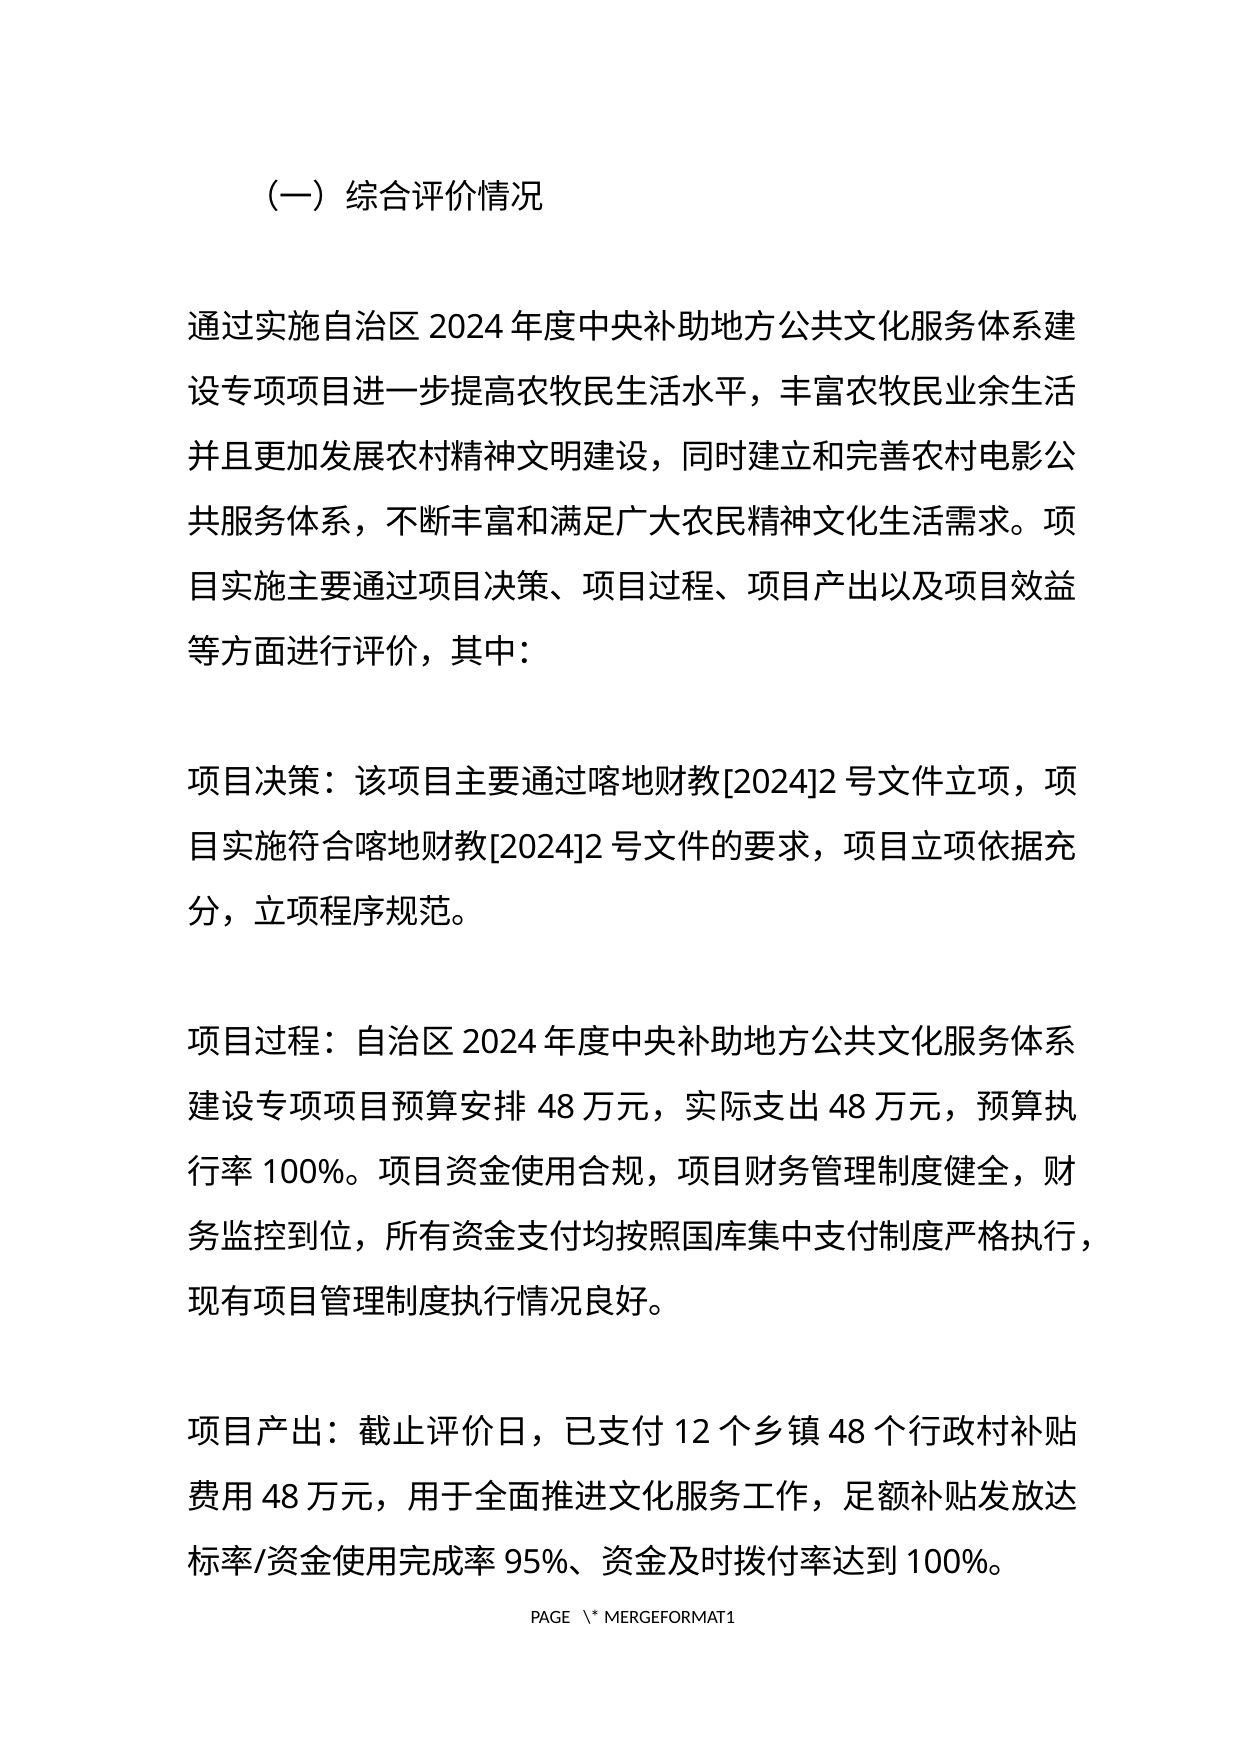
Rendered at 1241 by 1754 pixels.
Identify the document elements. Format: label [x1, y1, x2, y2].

text [187, 162, 1078, 1592]
